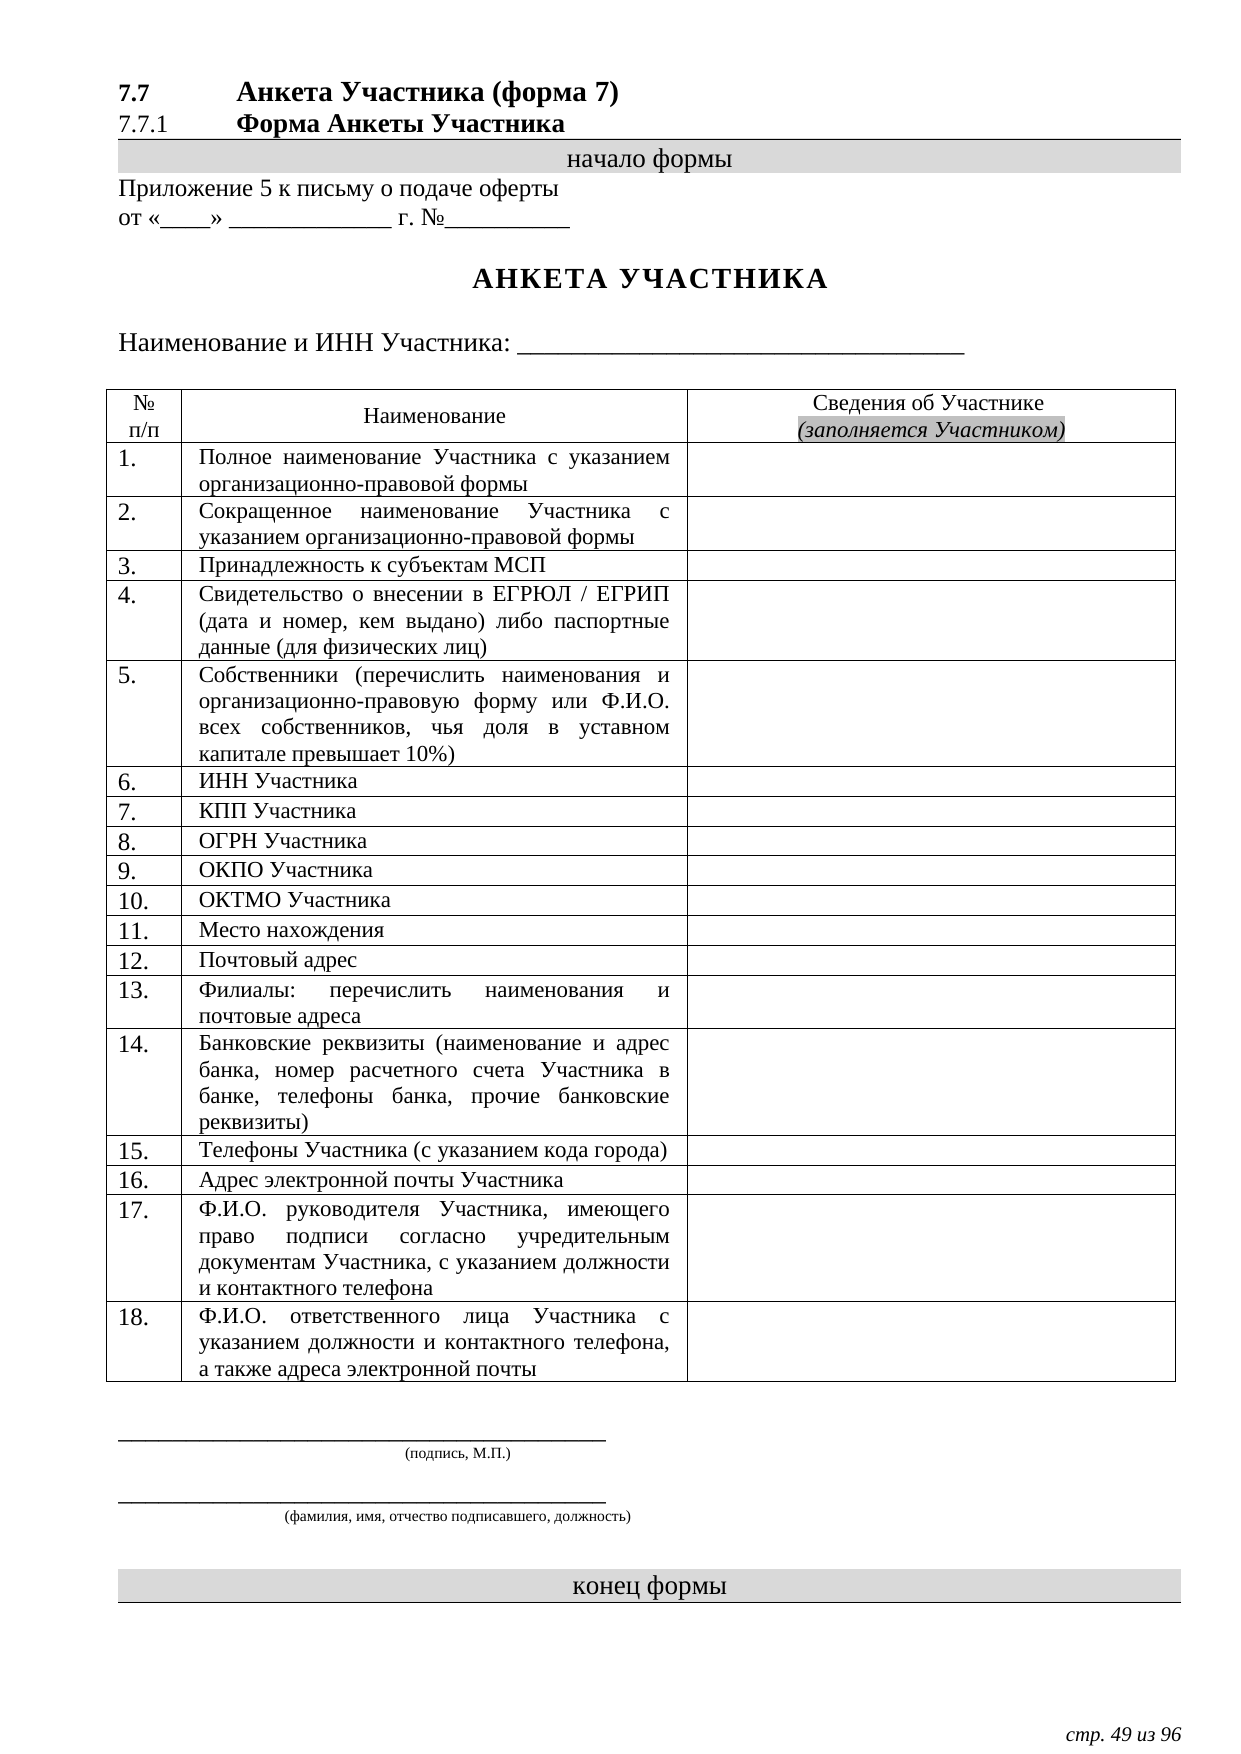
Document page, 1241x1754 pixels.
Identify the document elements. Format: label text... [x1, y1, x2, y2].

text Форма Анкеты Участника [118, 107, 1181, 138]
table_header № п/п [107, 390, 181, 442]
table_cell [688, 767, 1175, 796]
text Наименование и ИНН Участника: _________________________________ [118, 326, 1181, 357]
table_cell Собственники (перечислить наименования и организационно-правовую форму или Ф.И.О. всех собственников, чья доля в уставном капитале превышает 10%) [182, 661, 687, 766]
table_header Сведения об Участнике (заполняется Участником) [688, 390, 1175, 442]
table_cell [688, 946, 1175, 974]
table_cell [688, 797, 1175, 826]
table_cell Почтовый адрес [182, 946, 687, 974]
text ____________________________________ [118, 1413, 1181, 1444]
table_cell [688, 1302, 1175, 1381]
table_cell [107, 497, 181, 550]
table_cell Адрес электронной почты Участника [182, 1166, 687, 1194]
table_cell [107, 1166, 181, 1194]
table_cell Ф.И.О. ответственного лица Участника с указанием должности и контактного телефона, а также адреса электронной почты [182, 1302, 687, 1381]
table_cell [107, 976, 181, 1028]
table_cell ОКТМО Участника [182, 886, 687, 915]
text Приложение 5 к письму о подаче оферты от «____» _____________ г. №__________ [118, 173, 1181, 230]
table_cell [107, 946, 181, 974]
text Анкета Участника [118, 261, 1181, 295]
table_cell [107, 1029, 181, 1135]
table_cell [107, 443, 181, 496]
table_cell [688, 856, 1175, 885]
table_cell ОКПО Участника [182, 856, 687, 885]
table_cell Банковские реквизиты (наименование и адрес банка, номер расчетного счета Участника в банке, телефоны банка, прочие банковские реквизиты) [182, 1029, 687, 1135]
text конец формы [118, 1569, 1181, 1602]
table_cell [107, 827, 181, 855]
table_cell [107, 1136, 181, 1164]
table_cell [688, 443, 1175, 496]
table_cell [688, 1136, 1175, 1164]
table_cell [688, 497, 1175, 550]
table_cell Полное наименование Участника с указанием организационно-правовой формы [182, 443, 687, 496]
table_cell ОГРН Участника [182, 827, 687, 855]
table_cell ИНН Участника [182, 767, 687, 796]
subtitle Анкета Участника (форма 7) [118, 74, 1181, 107]
table_cell [107, 551, 181, 579]
text ____________________________________ [118, 1475, 1181, 1507]
table_cell [107, 886, 181, 915]
table_cell Принадлежность к субъектам МСП [182, 551, 687, 579]
text (фамилия, имя, отчество подписавшего, должность) [118, 1507, 797, 1538]
table_cell [107, 581, 181, 659]
table_cell [688, 581, 1175, 659]
table_cell Свидетельство о внесении в ЕГРЮЛ / ЕГРИП (дата и номер, кем выдано) либо паспортные данные (для физических лиц) [182, 581, 687, 659]
table_cell [688, 886, 1175, 915]
table_cell [688, 661, 1175, 766]
table_cell [107, 856, 181, 885]
table_cell [688, 827, 1175, 855]
table_cell [107, 916, 181, 945]
table_cell Сокращенное наименование Участника с указанием организационно-правовой формы [182, 497, 687, 550]
table_cell Место нахождения [182, 916, 687, 945]
table_cell [688, 1195, 1175, 1301]
table_cell [688, 1029, 1175, 1135]
table_cell Филиалы: перечислить наименования и почтовые адреса [182, 976, 687, 1028]
table_cell Телефоны Участника (с указанием кода города) [182, 1136, 687, 1164]
table_cell Ф.И.О. руководителя Участника, имеющего право подписи согласно учредительным документам Участника, с указанием должности и контактного телефона [182, 1195, 687, 1301]
table_cell [107, 767, 181, 796]
table_cell [688, 551, 1175, 579]
table_cell [107, 1302, 181, 1381]
table_cell [688, 1166, 1175, 1194]
table_cell [107, 797, 181, 826]
text начало формы [118, 140, 1181, 173]
table_cell [107, 1195, 181, 1301]
table_cell [107, 661, 181, 766]
table_cell [688, 916, 1175, 945]
text (подпись, М.П.) [118, 1444, 797, 1475]
table_cell КПП Участника [182, 797, 687, 826]
table_cell [688, 976, 1175, 1028]
table_header Наименование [182, 390, 687, 442]
